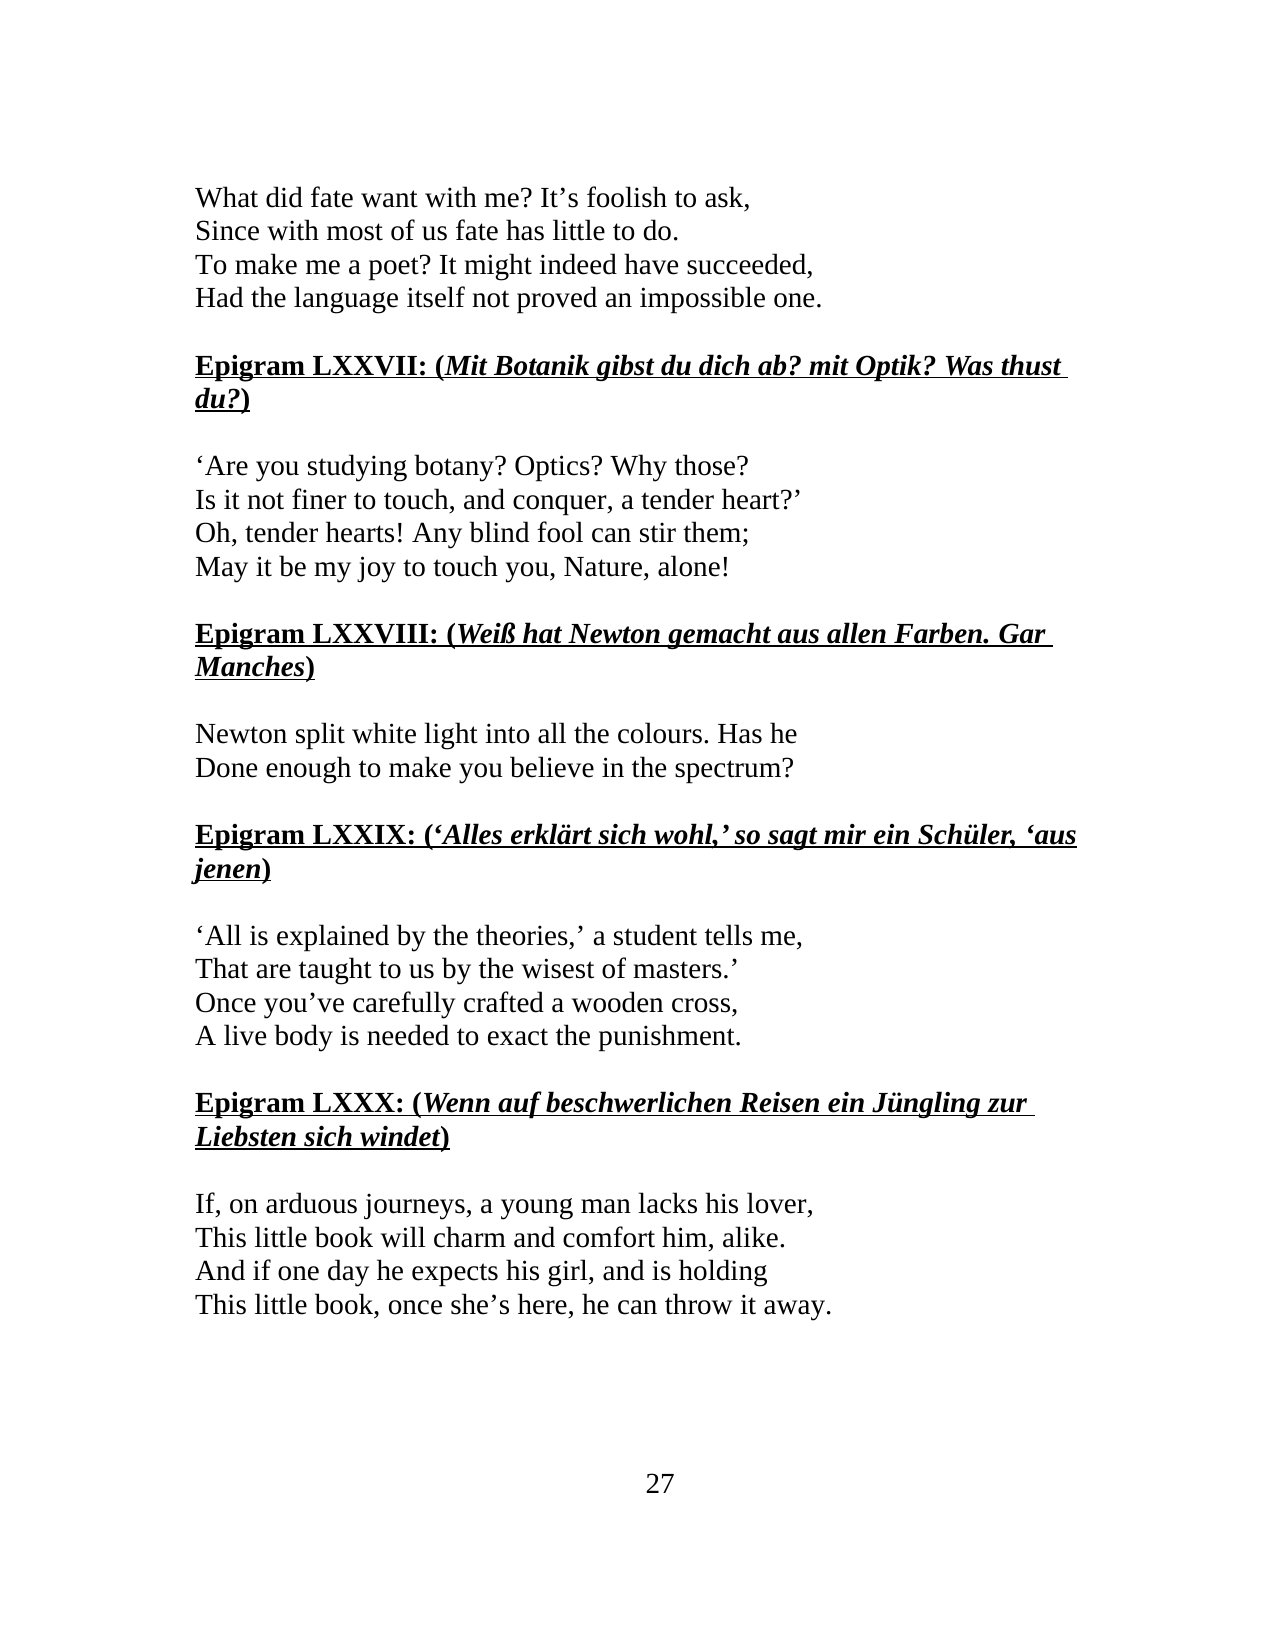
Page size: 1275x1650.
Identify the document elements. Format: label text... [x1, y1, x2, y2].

subtitle What did fate want with me? It’s foolish to ask, [195, 180, 1080, 213]
text Had the language itself not proved an impossible one. [195, 281, 1080, 314]
subtitle Epigram LXXIX: (‘Alles erklärt sich wohl,’ so sagt mir ein Schüler, ‘aus jenen) [195, 817, 1080, 884]
text And if one day he expects his girl, and is holding [195, 1253, 1080, 1287]
text Oh, tender hearts! Any blind fool can stir them; [195, 515, 1080, 549]
text To make me a poet? It might indeed have succeeded, [195, 247, 1080, 281]
text This little book will charm and comfort him, alike. [195, 1220, 1080, 1253]
subtitle Epigram LXXX: (Wenn auf beschwerlichen Reisen ein Jüngling zur Liebsten sich windet) [195, 1086, 1080, 1153]
subtitle Newton split white light into all the colours. Has he [195, 717, 1080, 750]
text Is it not finer to touch, and conquer, a tender heart?’ [195, 482, 1080, 515]
text May it be my joy to touch you, Nature, alone! [195, 549, 1080, 582]
text This little book, once she’s here, he can throw it away. [195, 1287, 1080, 1320]
text Done enough to make you believe in the spectrum? [195, 750, 1080, 784]
subtitle ‘All is explained by the theories,’ a student tells me, [195, 918, 1080, 951]
text That are taught to us by the wisest of masters.’ [195, 951, 1080, 985]
subtitle ‘Are you studying botany? Optics? Why those? [195, 448, 1080, 482]
subtitle Epigram LXXVII: (Mit Botanik gibst du dich ab? mit Optik? Was thust du?) [195, 348, 1080, 415]
subtitle If, on arduous journeys, a young man lacks his lover, [195, 1186, 1080, 1220]
text Since with most of us fate has little to do. [195, 213, 1080, 247]
text Once you’ve carefully crafted a wooden cross, [195, 985, 1080, 1018]
subtitle Epigram LXXVIII: (Weiß hat Newton gemacht aus allen Farben. Gar Manches) [195, 616, 1080, 683]
text A live body is needed to exact the punishment. [195, 1018, 1080, 1052]
